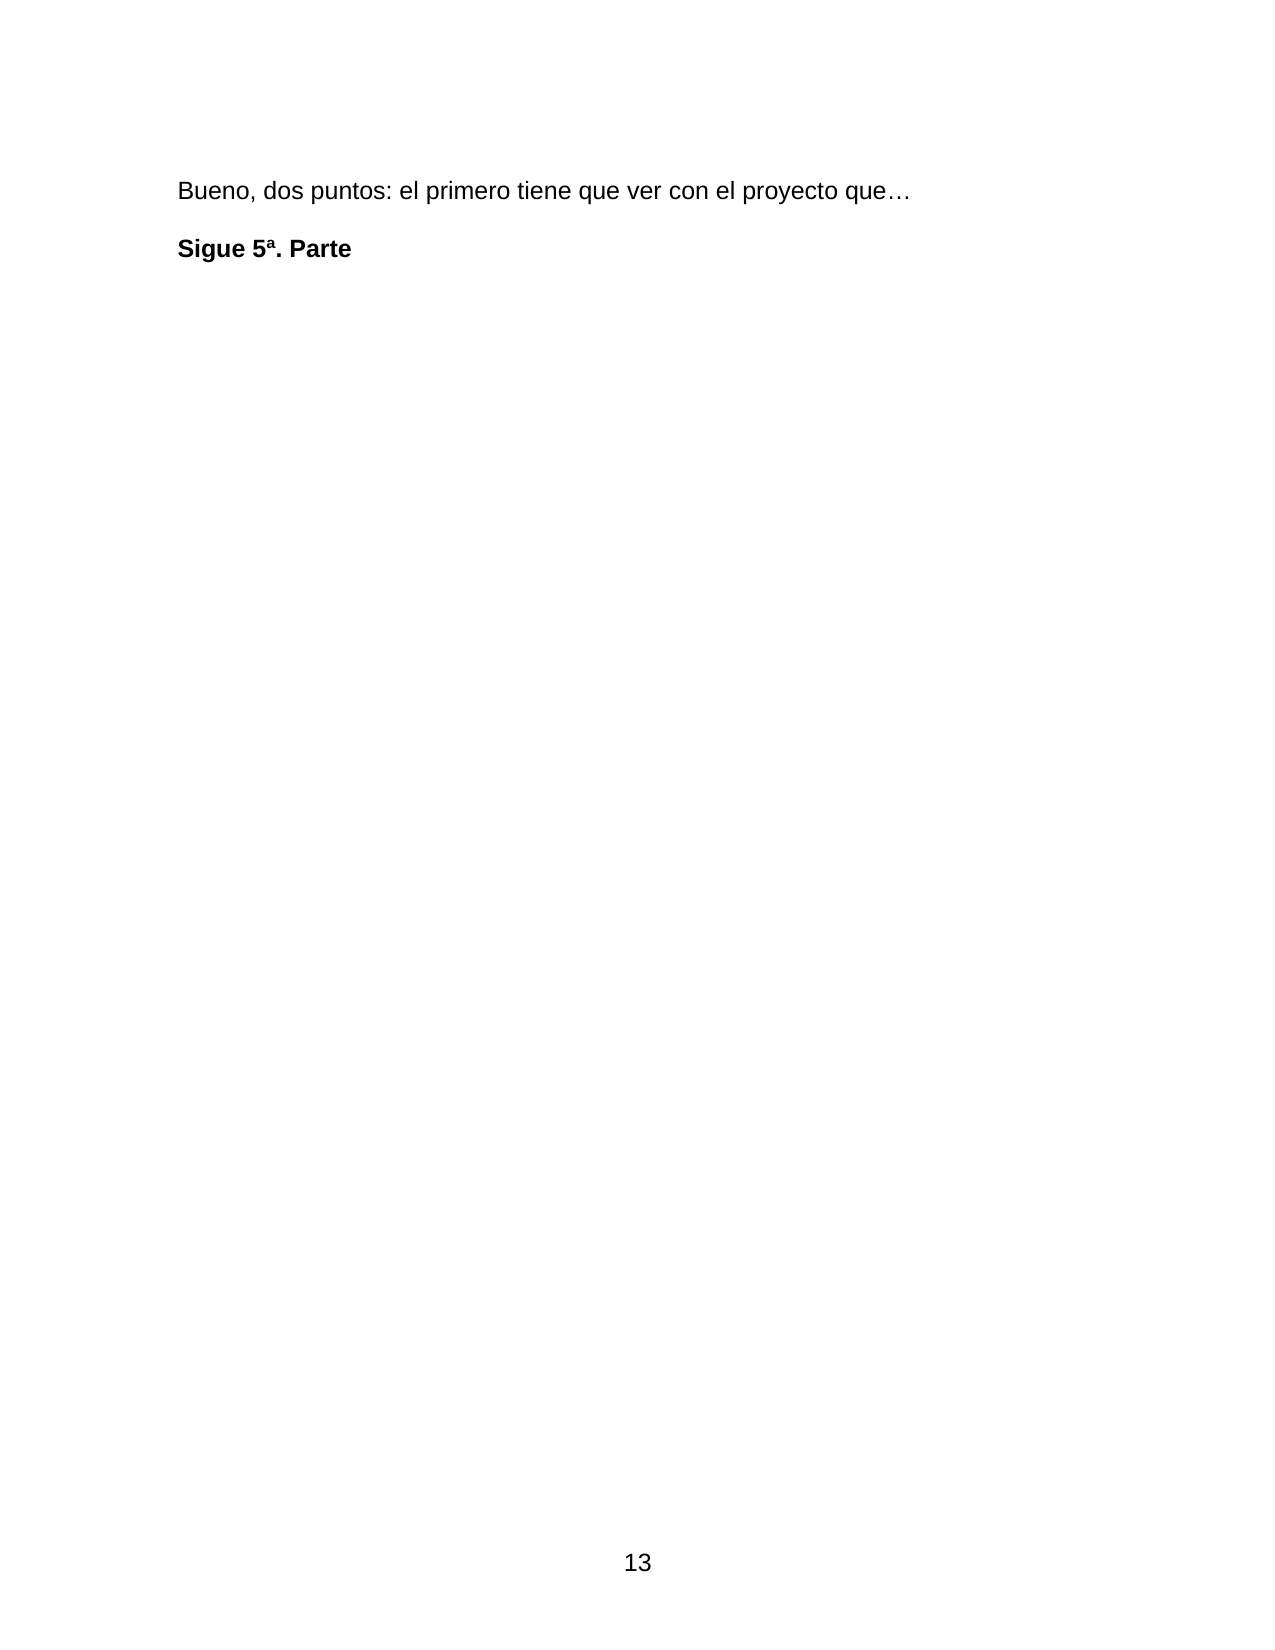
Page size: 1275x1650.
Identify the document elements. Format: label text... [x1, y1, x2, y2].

text Bueno, dos puntos: el primero tiene que ver con el proyecto que… [177, 176, 1098, 205]
text Sigue 5ª. Parte [177, 234, 1098, 263]
